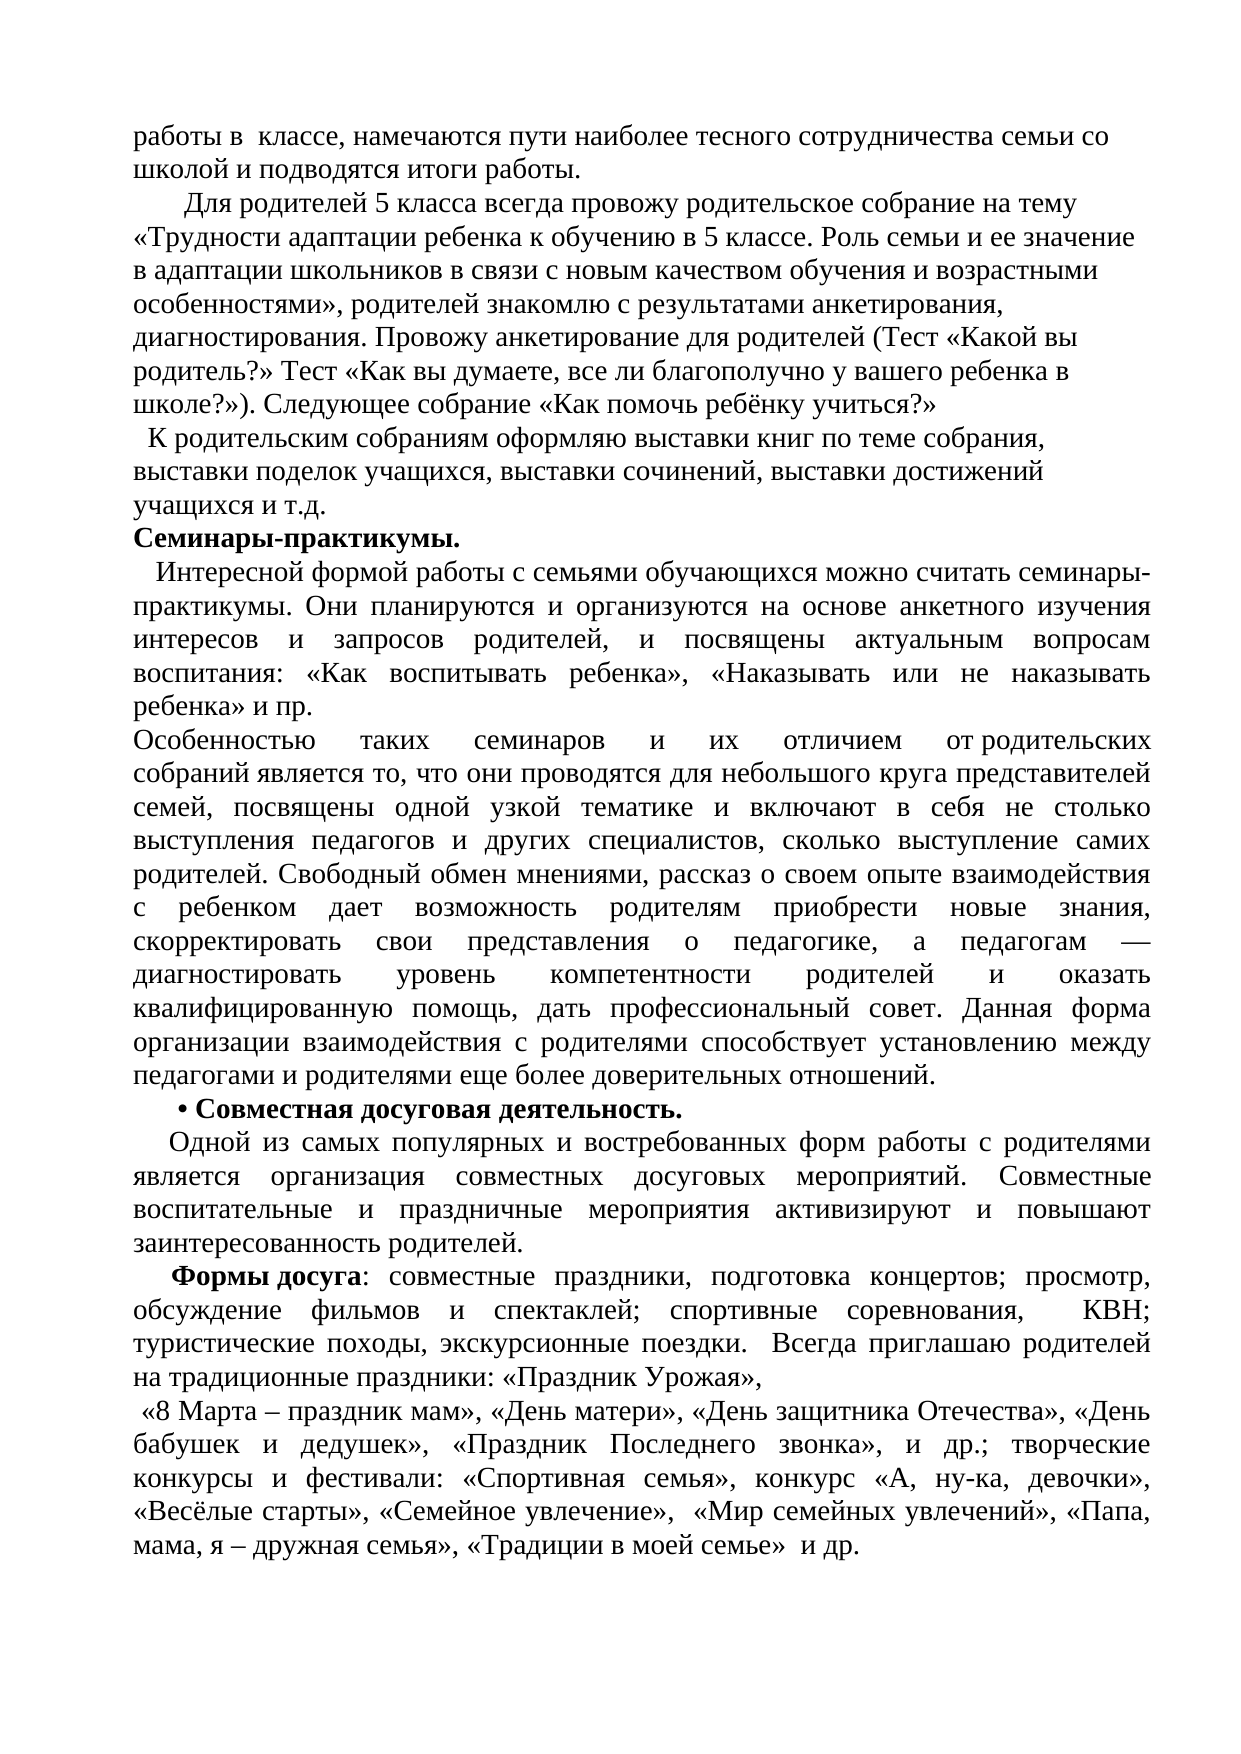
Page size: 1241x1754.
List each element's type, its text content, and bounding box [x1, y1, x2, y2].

text • Совместная досуговая деятельность. [177, 1091, 1152, 1124]
text К родительским собраниям оформляю выставки книг по теме собрания, выставки поделок учащихся, выставки сочинений, выставки достижений учащихся и т.д. [133, 420, 1152, 521]
text Формы досуга: совместные праздники, подготовка концертов; просмотр, обсуждение фильмов и спектаклей; спортивные соревнования, КВН; туристические походы, экскурсионные поездки. Всегда приглашаю родителей на традиционные праздники: «Праздник Урожая», [133, 1258, 1152, 1393]
text Одной из самых популярных и востребованных форм работы с родителями является организация совместных досуговых мероприятий. Совместные воспитательные и праздничные мероприятия активизируют и повышают заинтересованность родителей. [133, 1124, 1152, 1258]
text Для родителей 5 класса всегда провожу родительское собрание на тему «Трудности адаптации ребенка к обучению в 5 классе. Роль семьи и ее значение в адаптации школьников в связи с новым качеством обучения и возрастными особенностями», родителей знакомлю с результатами анкетирования, диагностирования. Провожу анкетирование для родителей (Тест «Какой вы родитель?» Тест «Как вы думаете, все ли благополучно у вашего ребенка в школе?»). Следующее собрание «Как помочь ребёнку учиться?» [133, 185, 1152, 420]
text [133, 118, 1152, 185]
text Особенностью таких семинаров и их отличием от родительских собраний является то, что они проводятся для небольшого круга представителей семей, посвящены одной узкой тематике и включают в себя не столько выступления педагогов и других специалистов, сколько выступление самих родителей. Свободный обмен мнениями, рассказ о своем опыте взаимодействия с ребенком дает возможность родителям приобрести новые знания, скорректировать свои представления о педагогике, а педагогам — диагностировать уровень компетентности родителей и оказать квалифицированную помощь, дать профессиональный совет. Данная форма организации взаимодействия с родителями способствует установлению между педагогами и родителями еще более доверительных отношений. [133, 722, 1152, 1091]
text Интересной формой работы с семьями обучающихся можно считать семинары-практикумы. Они планируются и организуются на основе анкетного изучения интересов и запросов родителей, и посвящены актуальным вопросам воспитания: «Как воспитывать ребенка», «Наказывать или не наказывать ребенка» и пр. [133, 554, 1152, 722]
text Семинары-практикумы. [133, 521, 1152, 554]
text «8 Марта – праздник мам», «День матери», «День защитника Отечества», «День бабушек и дедушек», «Праздник Последнего звонка», и др.; творческие конкурсы и фестивали: «Спортивная семья», конкурс «А, ну-ка, девочки», «Весёлые старты», «Семейное увлечение», «Мир семейных увлечений», «Папа, мама, я – дружная семья», «Традиции в моей семье» и др. [133, 1393, 1152, 1560]
